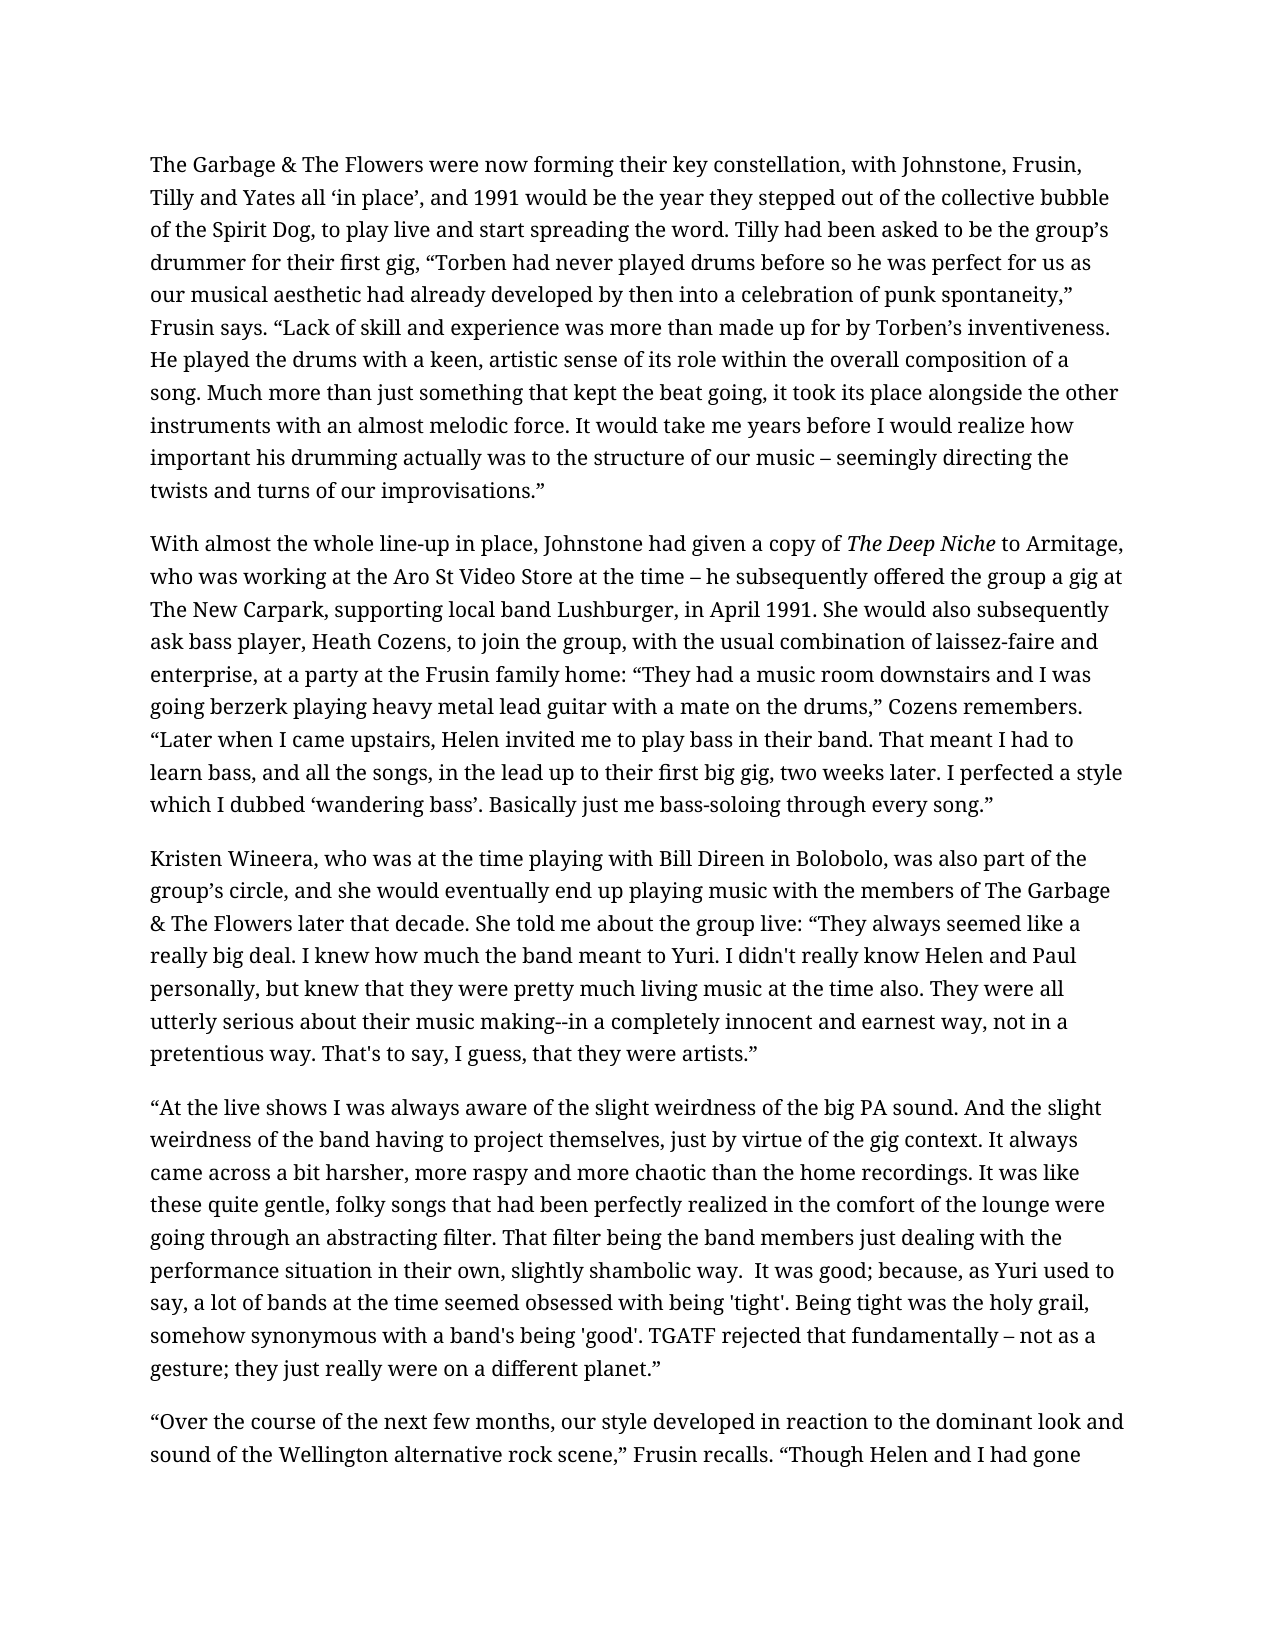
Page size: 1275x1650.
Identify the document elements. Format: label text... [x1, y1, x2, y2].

text Kristen Wineera, who was at the time playing with Bill Direen in Bolobolo, was also part of the group’s circle, and she would eventually end up playing music with the members of The Garbage & The Flowers later that decade. She told me about the group live: “They always seemed like a really big deal. I knew how much the band meant to Yuri. I didn't really know Helen and Paul personally, but knew that they were pretty much living music at the time also. They were all utterly serious about their music making--in a completely innocent and earnest way, not in a pretentious way. That's to say, I guess, that they were artists.” [150, 844, 1125, 1068]
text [150, 1407, 1125, 1468]
text The Garbage & The Flowers were now forming their key constellation, with Johnstone, Frusin, Tilly and Yates all ‘in place’, and 1991 would be the year they stepped out of the collective bubble of the Spirit Dog, to play live and start spreading the word. Tilly had been asked to be the group’s drummer for their first gig, “Torben had never played drums before so he was perfect for us as our musical aesthetic had already developed by then into a celebration of punk spontaneity,” Frusin says. “Lack of skill and experience was more than made up for by Torben’s inventiveness. He played the drums with a keen, artistic sense of its role within the overall composition of a song. Much more than just something that kept the beat going, it took its place alongside the other instruments with an almost melodic force. It would take me years before I would realize how important his drumming actually was to the structure of our music – seemingly directing the twists and turns of our improvisations.” [150, 150, 1125, 504]
text With almost the whole line-up in place, Johnstone had given a copy of The Deep Niche to Armitage, who was working at the Aro St Video Store at the time – he subsequently offered the group a gig at The New Carpark, supporting local band Lushburger, in April 1991. She would also subsequently ask bass player, Heath Cozens, to join the group, with the usual combination of laissez-faire and enterprise, at a party at the Frusin family home: “They had a music room downstairs and I was going berzerk playing heavy metal lead guitar with a mate on the drums,” Cozens remembers. “Later when I came upstairs, Helen invited me to play bass in their band. That meant I had to learn bass, and all the songs, in the lead up to their first big gig, two weeks later. I perfected a style which I dubbed ‘wandering bass’. Basically just me bass-soloing through every song.” [150, 529, 1125, 819]
text “At the live shows I was always aware of the slight weirdness of the big PA sound. And the slight weirdness of the band having to project themselves, just by virtue of the gig context. It always came across a bit harsher, more raspy and more chaotic than the home recordings. It was like these quite gentle, folky songs that had been perfectly realized in the comfort of the lounge were going through an abstracting filter. That filter being the band members just dealing with the performance situation in their own, slightly shambolic way. It was good; because, as Yuri used to say, a lot of bands at the time seemed obsessed with being 'tight'. Being tight was the holy grail, somehow synonymous with a band's being 'good'. TGATF rejected that fundamentally – not as a gesture; they just really were on a different planet.” [150, 1093, 1125, 1382]
